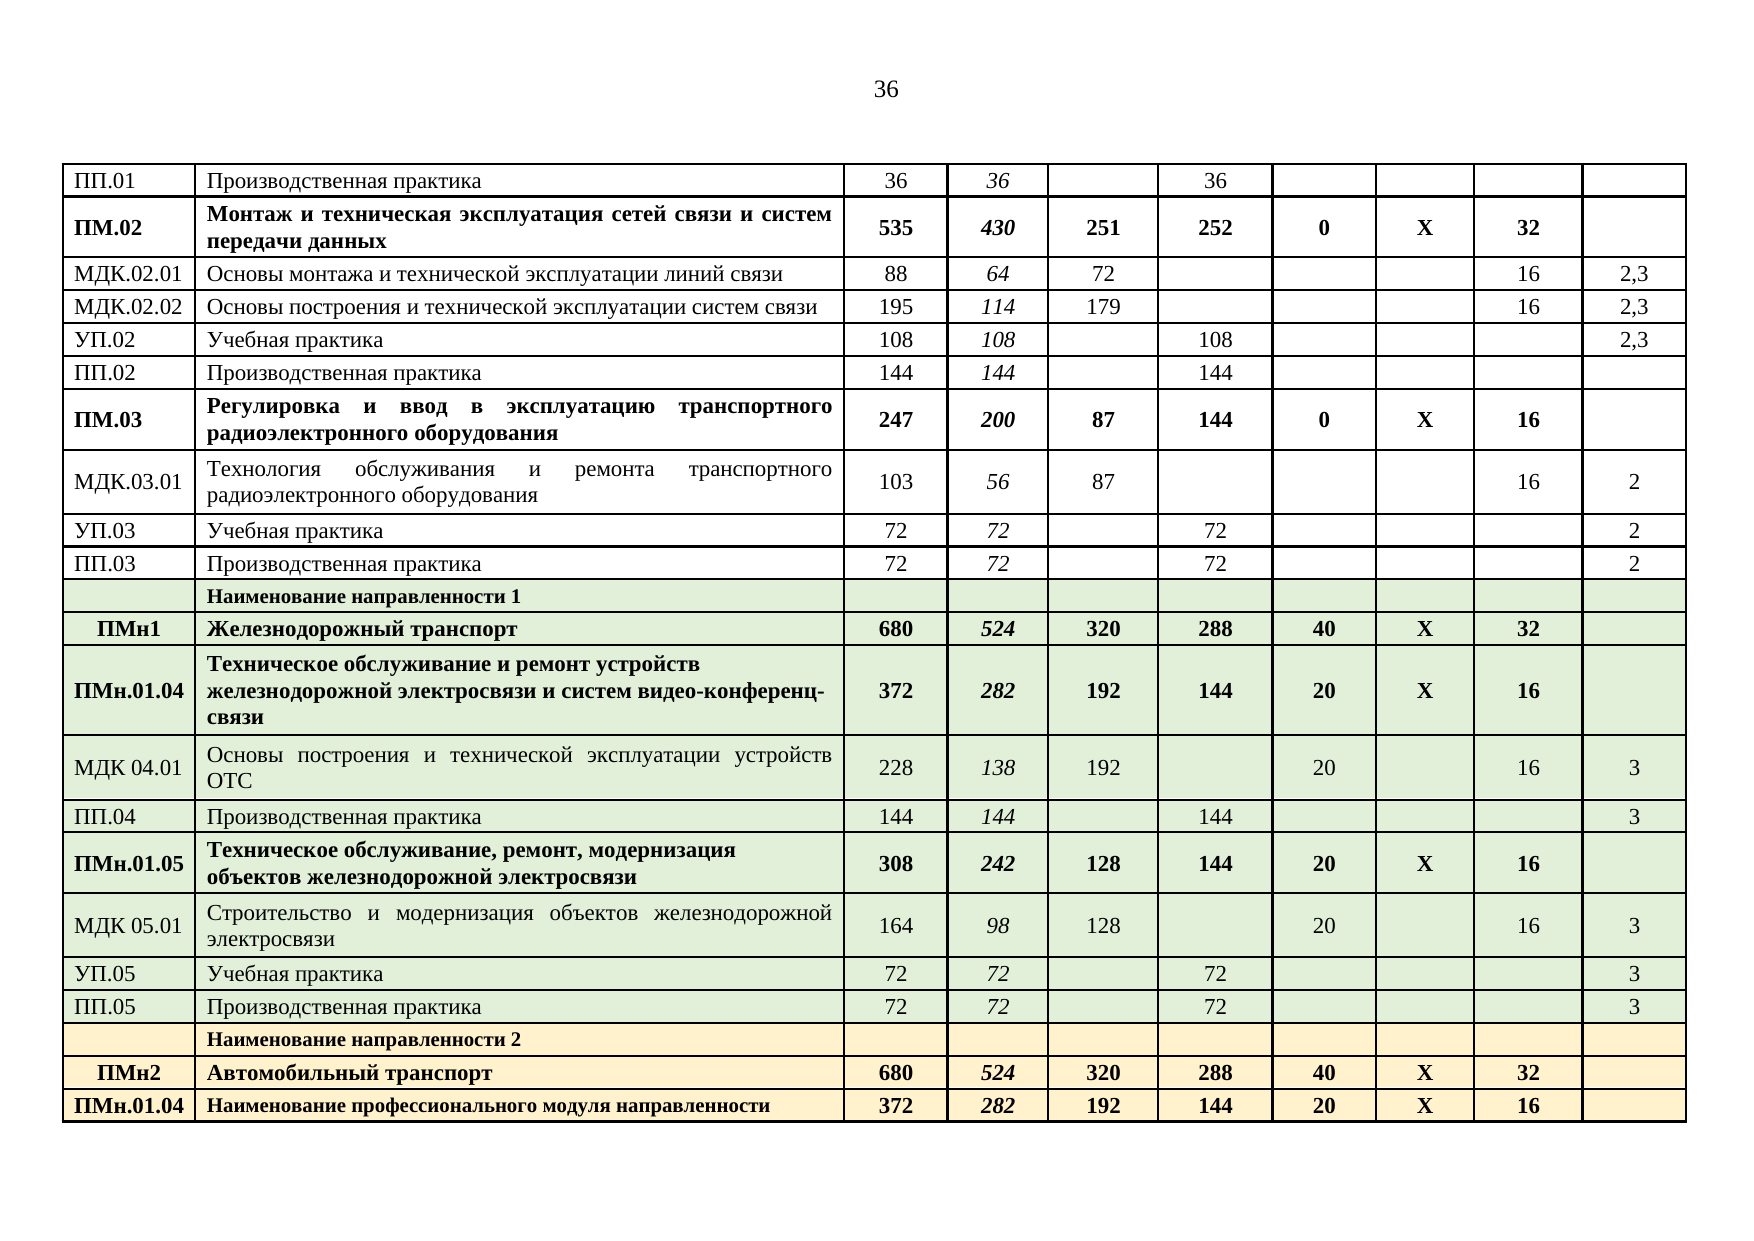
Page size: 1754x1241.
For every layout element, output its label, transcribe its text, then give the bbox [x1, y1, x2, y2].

table_cell 114 [949, 291, 1047, 322]
table_cell [1274, 357, 1375, 387]
table_cell 200 [949, 390, 1047, 448]
table_cell [1159, 736, 1271, 798]
table_cell Учебная практика [196, 515, 843, 545]
table_cell [1049, 515, 1157, 545]
table_cell 524 [949, 1057, 1047, 1087]
table_cell 2,3 [1584, 291, 1685, 322]
table_cell 251 [1049, 198, 1157, 256]
table_cell [1274, 958, 1375, 989]
table_cell ПП.03 [64, 548, 194, 578]
table_cell [1274, 515, 1375, 545]
table_cell Производственная практика [196, 165, 843, 195]
table_cell 192 [1049, 646, 1157, 734]
table_cell МДК.02.01 [64, 258, 194, 289]
table_cell МДК.03.01 [64, 451, 194, 512]
table_cell [1274, 258, 1375, 289]
table_cell 20 [1274, 1090, 1375, 1120]
table_cell 32 [1475, 198, 1581, 256]
table_cell ПП.01 [64, 165, 194, 195]
table_cell 3 [1584, 736, 1685, 798]
table_cell [1159, 291, 1271, 322]
table_cell ПМн2 [64, 1057, 194, 1087]
table_cell 3 [1584, 801, 1685, 831]
table_cell [1584, 357, 1685, 387]
table_cell 16 [1475, 646, 1581, 734]
table_cell 430 [949, 198, 1047, 256]
table_cell 144 [845, 801, 946, 831]
table_cell Автомобильный транспорт [196, 1057, 843, 1087]
table_cell 372 [845, 1090, 946, 1120]
table_cell [949, 580, 1047, 611]
table_cell 144 [1159, 646, 1271, 734]
table_cell 20 [1274, 736, 1375, 798]
table_cell Регулировка и ввод в эксплуатацию транспортного радиоэлектронного оборудования [196, 390, 843, 448]
table_cell 20 [1274, 833, 1375, 892]
table_cell 0 [1274, 198, 1375, 256]
table_cell 680 [845, 613, 946, 644]
table_cell [1377, 324, 1473, 355]
table_cell [1159, 580, 1271, 611]
table_cell [1584, 580, 1685, 611]
table_cell 144 [1159, 390, 1271, 448]
table_cell [1475, 324, 1581, 355]
table_cell [1475, 958, 1581, 989]
table_cell [1274, 1024, 1375, 1055]
table_cell 144 [949, 357, 1047, 387]
table_cell 36 [949, 165, 1047, 195]
table_cell 72 [949, 515, 1047, 545]
table_cell 72 [1159, 958, 1271, 989]
table_cell МДК 05.01 [64, 894, 194, 956]
table_cell УП.03 [64, 515, 194, 545]
table_cell [1475, 1024, 1581, 1055]
table_cell 16 [1475, 736, 1581, 798]
table_cell 56 [949, 451, 1047, 512]
table_cell 2,3 [1584, 324, 1685, 355]
table_cell [1584, 390, 1685, 448]
table_cell 64 [949, 258, 1047, 289]
table_cell 138 [949, 736, 1047, 798]
table_cell Х [1377, 1057, 1473, 1087]
table_cell ПМ.03 [64, 390, 194, 448]
table_cell 103 [845, 451, 946, 512]
table_cell [1274, 324, 1375, 355]
table_cell 288 [1159, 1057, 1271, 1087]
table_cell 72 [845, 958, 946, 989]
table_cell 32 [1475, 613, 1581, 644]
table_cell 72 [949, 958, 1047, 989]
table_cell [1159, 258, 1271, 289]
table_cell [1049, 991, 1157, 1022]
table_cell [1584, 165, 1685, 195]
table_cell 144 [949, 801, 1047, 831]
table_cell Х [1377, 646, 1473, 734]
table_cell 36 [845, 165, 946, 195]
table_cell 72 [845, 991, 946, 1022]
table_cell Х [1377, 1090, 1473, 1120]
table_cell Производственная практика [196, 991, 843, 1022]
table_cell 144 [1159, 357, 1271, 387]
table_cell [1377, 291, 1473, 322]
table_cell 16 [1475, 258, 1581, 289]
table_cell 72 [949, 991, 1047, 1022]
table_cell 20 [1274, 646, 1375, 734]
table_cell [1377, 991, 1473, 1022]
table_cell [1584, 1024, 1685, 1055]
table_cell 242 [949, 833, 1047, 892]
table_cell [1475, 165, 1581, 195]
table_cell Х [1377, 613, 1473, 644]
table_cell 108 [1159, 324, 1271, 355]
table_cell 144 [845, 357, 946, 387]
table_cell 72 [1159, 515, 1271, 545]
table_cell Учебная практика [196, 324, 843, 355]
table_cell 282 [949, 646, 1047, 734]
table_cell МДК.02.02 [64, 291, 194, 322]
table_cell Основы построения и технической эксплуатации устройств ОТС [196, 736, 843, 798]
table_cell [1049, 1024, 1157, 1055]
table_cell 320 [1049, 613, 1157, 644]
table_cell ПМн1 [64, 613, 194, 644]
table_cell Железнодорожный транспорт [196, 613, 843, 644]
table_cell 144 [1159, 801, 1271, 831]
table_cell 16 [1475, 390, 1581, 448]
table_cell [1475, 548, 1581, 578]
table_cell Строительство и модернизация объектов железнодорожной электросвязи [196, 894, 843, 956]
table_cell ПМн.01.04 [64, 646, 194, 734]
table_cell [1475, 580, 1581, 611]
table_cell МДК 04.01 [64, 736, 194, 798]
table_cell [1377, 736, 1473, 798]
table_cell 320 [1049, 1057, 1157, 1087]
table_cell Х [1377, 833, 1473, 892]
table_cell 108 [845, 324, 946, 355]
table_cell [1475, 515, 1581, 545]
table_cell [1377, 165, 1473, 195]
table_cell [1274, 580, 1375, 611]
table_cell [1049, 165, 1157, 195]
table_cell 144 [1159, 833, 1271, 892]
table_cell 192 [1049, 1090, 1157, 1120]
table_cell 535 [845, 198, 946, 256]
table_cell ПМ.02 [64, 198, 194, 256]
table_cell ПМн.01.05 [64, 833, 194, 892]
table_cell [1584, 198, 1685, 256]
table_cell Производственная практика [196, 801, 843, 831]
table_cell [949, 1024, 1047, 1055]
table_cell 192 [1049, 736, 1157, 798]
table_cell УП.05 [64, 958, 194, 989]
table_cell Основы построения и технической эксплуатации систем связи [196, 291, 843, 322]
table_cell [1584, 1090, 1685, 1120]
table_cell Техническое обслуживание, ремонт, модернизация объектов железнодорожной электросвязи [196, 833, 843, 892]
table_cell [1475, 991, 1581, 1022]
table_cell 40 [1274, 613, 1375, 644]
table_cell 88 [845, 258, 946, 289]
table_cell 20 [1274, 894, 1375, 956]
table_cell 179 [1049, 291, 1157, 322]
table_cell 524 [949, 613, 1047, 644]
table_cell [1274, 165, 1375, 195]
table_cell 72 [1159, 991, 1271, 1022]
table_cell ПМн.01.04 [64, 1090, 194, 1120]
table_cell [1377, 1024, 1473, 1055]
table_cell Производственная практика [196, 357, 843, 387]
table_cell 72 [845, 548, 946, 578]
table_cell Монтаж и техническая эксплуатация сетей связи и систем передачи данных [196, 198, 843, 256]
table_cell [1274, 801, 1375, 831]
table_cell [1377, 894, 1473, 956]
table_cell 40 [1274, 1057, 1375, 1087]
table_cell [1584, 1057, 1685, 1087]
table_cell 680 [845, 1057, 946, 1087]
table_cell [1159, 1024, 1271, 1055]
table_cell 282 [949, 1090, 1047, 1120]
table_cell 195 [845, 291, 946, 322]
table_cell 2 [1584, 548, 1685, 578]
table_cell 32 [1475, 1057, 1581, 1087]
table_cell Основы монтажа и технической эксплуатации линий связи [196, 258, 843, 289]
table_cell 2,3 [1584, 258, 1685, 289]
table_cell [1584, 833, 1685, 892]
table_cell 16 [1475, 894, 1581, 956]
table_cell [1377, 801, 1473, 831]
table_cell [845, 1024, 946, 1055]
table_cell 3 [1584, 958, 1685, 989]
table_cell 144 [1159, 1090, 1271, 1120]
table_cell [1049, 324, 1157, 355]
table_cell 36 [1159, 165, 1271, 195]
table_cell [1377, 451, 1473, 512]
table_cell [1584, 613, 1685, 644]
table_cell [1377, 958, 1473, 989]
table_cell Х [1377, 198, 1473, 256]
table_cell Х [1377, 390, 1473, 448]
table_cell ПП.05 [64, 991, 194, 1022]
table_cell 128 [1049, 894, 1157, 956]
table_cell ПП.02 [64, 357, 194, 387]
table_cell [1377, 357, 1473, 387]
table_cell [845, 580, 946, 611]
table_cell [1159, 451, 1271, 512]
table_cell 288 [1159, 613, 1271, 644]
table_cell 3 [1584, 991, 1685, 1022]
table_cell Производственная практика [196, 548, 843, 578]
table_cell [1049, 357, 1157, 387]
table_cell 72 [1049, 258, 1157, 289]
table_cell Наименование направленности 2 [196, 1024, 843, 1055]
table_cell [1377, 258, 1473, 289]
table_cell 0 [1274, 390, 1375, 448]
table_cell 16 [1475, 291, 1581, 322]
table_cell ПП.04 [64, 801, 194, 831]
table_cell 72 [949, 548, 1047, 578]
table_cell [1274, 451, 1375, 512]
table_cell 164 [845, 894, 946, 956]
table_cell УП.02 [64, 324, 194, 355]
table_cell [1274, 991, 1375, 1022]
table_cell 98 [949, 894, 1047, 956]
table_cell 108 [949, 324, 1047, 355]
table_cell 128 [1049, 833, 1157, 892]
table_cell Технология обслуживания и ремонта транспортного радиоэлектронного оборудования [196, 451, 843, 512]
table_cell 87 [1049, 451, 1157, 512]
table_cell [1377, 515, 1473, 545]
table_cell [1049, 580, 1157, 611]
table_cell Учебная практика [196, 958, 843, 989]
table_cell 16 [1475, 451, 1581, 512]
table_cell [1475, 801, 1581, 831]
table_cell [1049, 548, 1157, 578]
table_cell [1377, 548, 1473, 578]
table_cell 308 [845, 833, 946, 892]
table_cell [1475, 357, 1581, 387]
table_cell 247 [845, 390, 946, 448]
table_cell 2 [1584, 451, 1685, 512]
table_cell 228 [845, 736, 946, 798]
table_cell [64, 580, 194, 611]
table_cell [196, 1090, 843, 1120]
table_cell [1274, 548, 1375, 578]
table_cell [64, 1024, 194, 1055]
table_cell 2 [1584, 515, 1685, 545]
table_cell 16 [1475, 833, 1581, 892]
table_cell [1049, 801, 1157, 831]
table_cell Наименование направленности 1 [196, 580, 843, 611]
table_cell 72 [845, 515, 946, 545]
table_cell 72 [1159, 548, 1271, 578]
table_cell 372 [845, 646, 946, 734]
table_cell [1274, 291, 1375, 322]
table_cell [1049, 958, 1157, 989]
table_cell 16 [1475, 1090, 1581, 1120]
table_cell Техническое обслуживание и ремонт устройств железнодорожной электросвязи и систем видео-конференц-связи [196, 646, 843, 734]
table_cell [1377, 580, 1473, 611]
table_cell [1584, 646, 1685, 734]
table_cell 3 [1584, 894, 1685, 956]
table_cell [1159, 894, 1271, 956]
table_cell 87 [1049, 390, 1157, 448]
table_cell 252 [1159, 198, 1271, 256]
